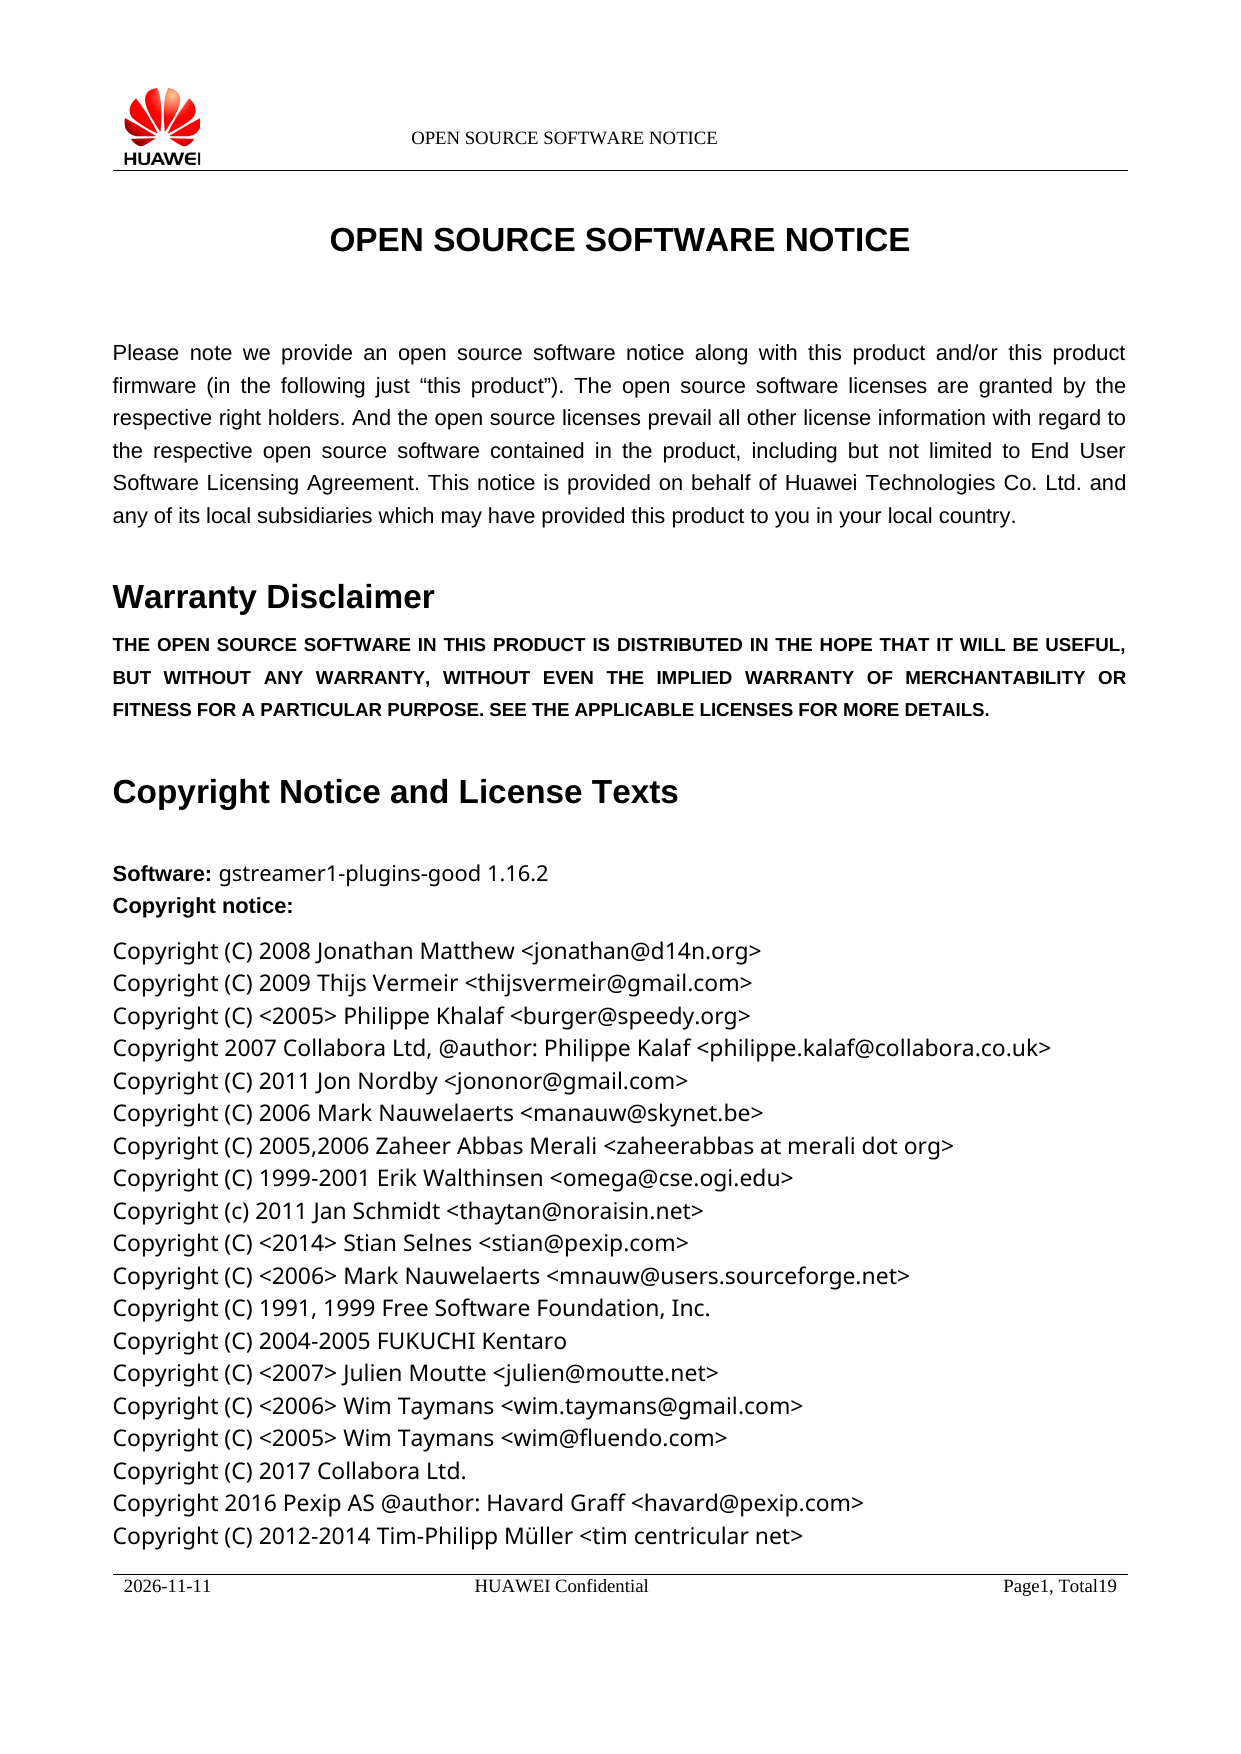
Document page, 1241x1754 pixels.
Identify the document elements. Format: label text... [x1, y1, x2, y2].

title Software: gstreamer1-plugins-good 1.16.2 [112, 856, 1128, 889]
text Please note we provide an open source software notice along with this product and/or this product firmware (in the following just “this product”). The open source software licenses are granted by the respective right holders. And the open source licenses prevail all other license information with regard to the respective open source software contained in the product, including but not limited to End User Software Licensing Agreement. This notice is provided on behalf of Huawei Technologies Co. Ltd. and any of its local subsidiaries which may have provided this product to you in your local country. [112, 336, 1128, 531]
text Copyright Notice and License Texts [112, 759, 1128, 824]
text Warranty Disclaimer [112, 564, 1128, 629]
picture [124, 88, 201, 165]
text OPEN SOURCE SOFTWARE NOTICE [112, 206, 1128, 271]
text Copyright notice: [112, 889, 1128, 921]
text The open source software in this product is distributed in the hope that it will be useful, but WITHOUT ANY WARRANTY, without even the implied warranty of MERCHANTABILITY or FITNESS FOR A PARTICULAR PURPOSE. See the applicable licenses for more details. [112, 629, 1128, 726]
